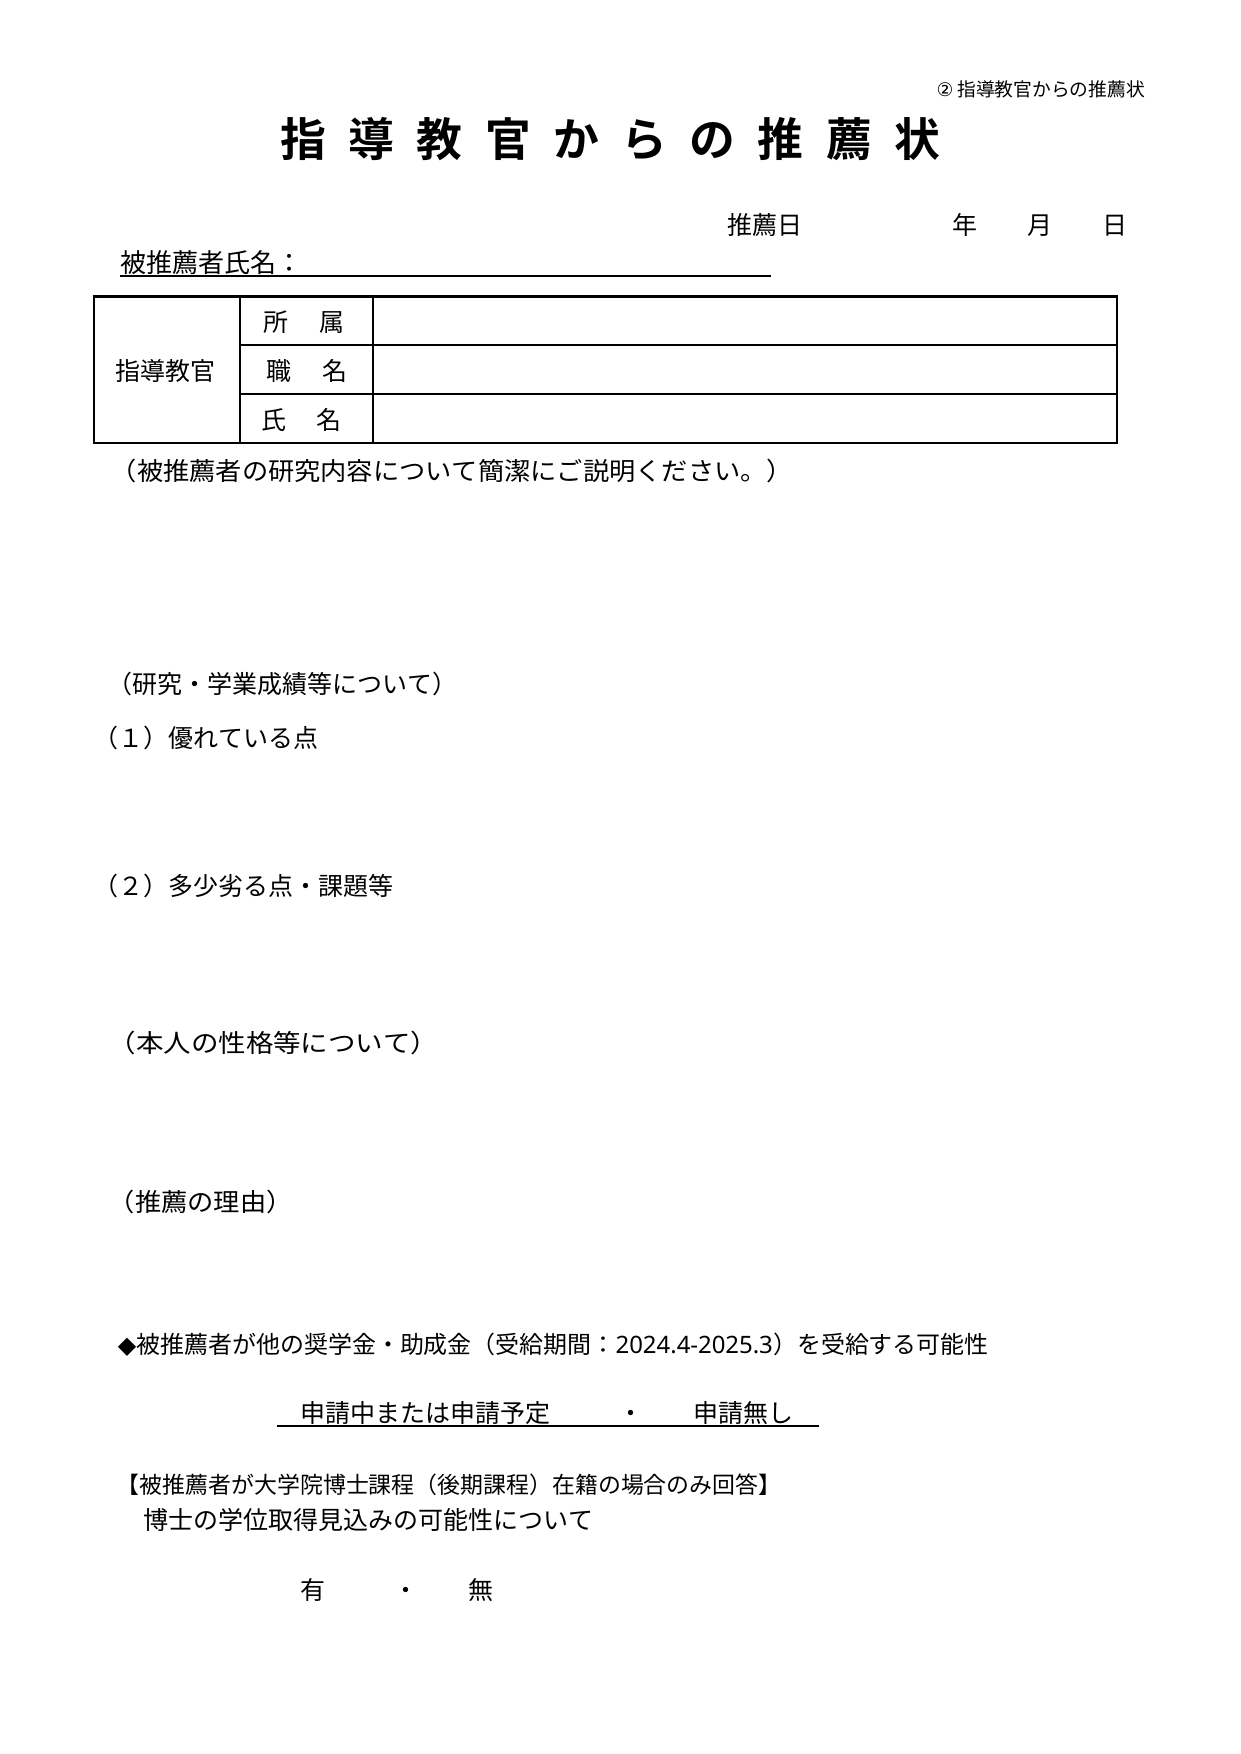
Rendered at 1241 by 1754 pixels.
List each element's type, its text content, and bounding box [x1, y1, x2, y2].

text （１）優れている点 [94, 719, 1144, 755]
table_cell 職 名 [241, 346, 372, 393]
text （研究・学業成績等について） [94, 664, 1144, 701]
text 推薦日 年 月 日 [94, 205, 1127, 242]
table_header 指導教官 [95, 298, 239, 442]
text 指 導 教 官 か ら の 推 薦 状 [94, 103, 1127, 169]
text 有 ・ 無 [94, 1571, 1144, 1607]
text （被推薦者の研究内容について簡潔にご説明ください。） [94, 451, 1144, 487]
table_cell [374, 346, 1116, 393]
table_header 所 属 [241, 298, 372, 344]
text 被推薦者氏名： [94, 243, 1127, 280]
text （本人の性格等について） [94, 1023, 1144, 1059]
text （推薦の理由） [94, 1182, 1144, 1219]
table_cell 氏 名 [241, 395, 372, 442]
text ◆被推薦者が他の奨学金・助成金（受給期間：2024.4-2025.3）を受給する可能性 [94, 1326, 1144, 1360]
table_header [374, 298, 1116, 344]
text 【被推薦者が大学院博士課程（後期課程）在籍の場合のみ回答】 [94, 1466, 1144, 1500]
text 申請中または申請予定 ・ 申請無し [94, 1394, 1144, 1430]
table_cell [374, 395, 1116, 442]
text （２）多少劣る点・課題等 [94, 867, 1144, 903]
text 博士の学位取得見込みの可能性について [94, 1501, 1144, 1537]
